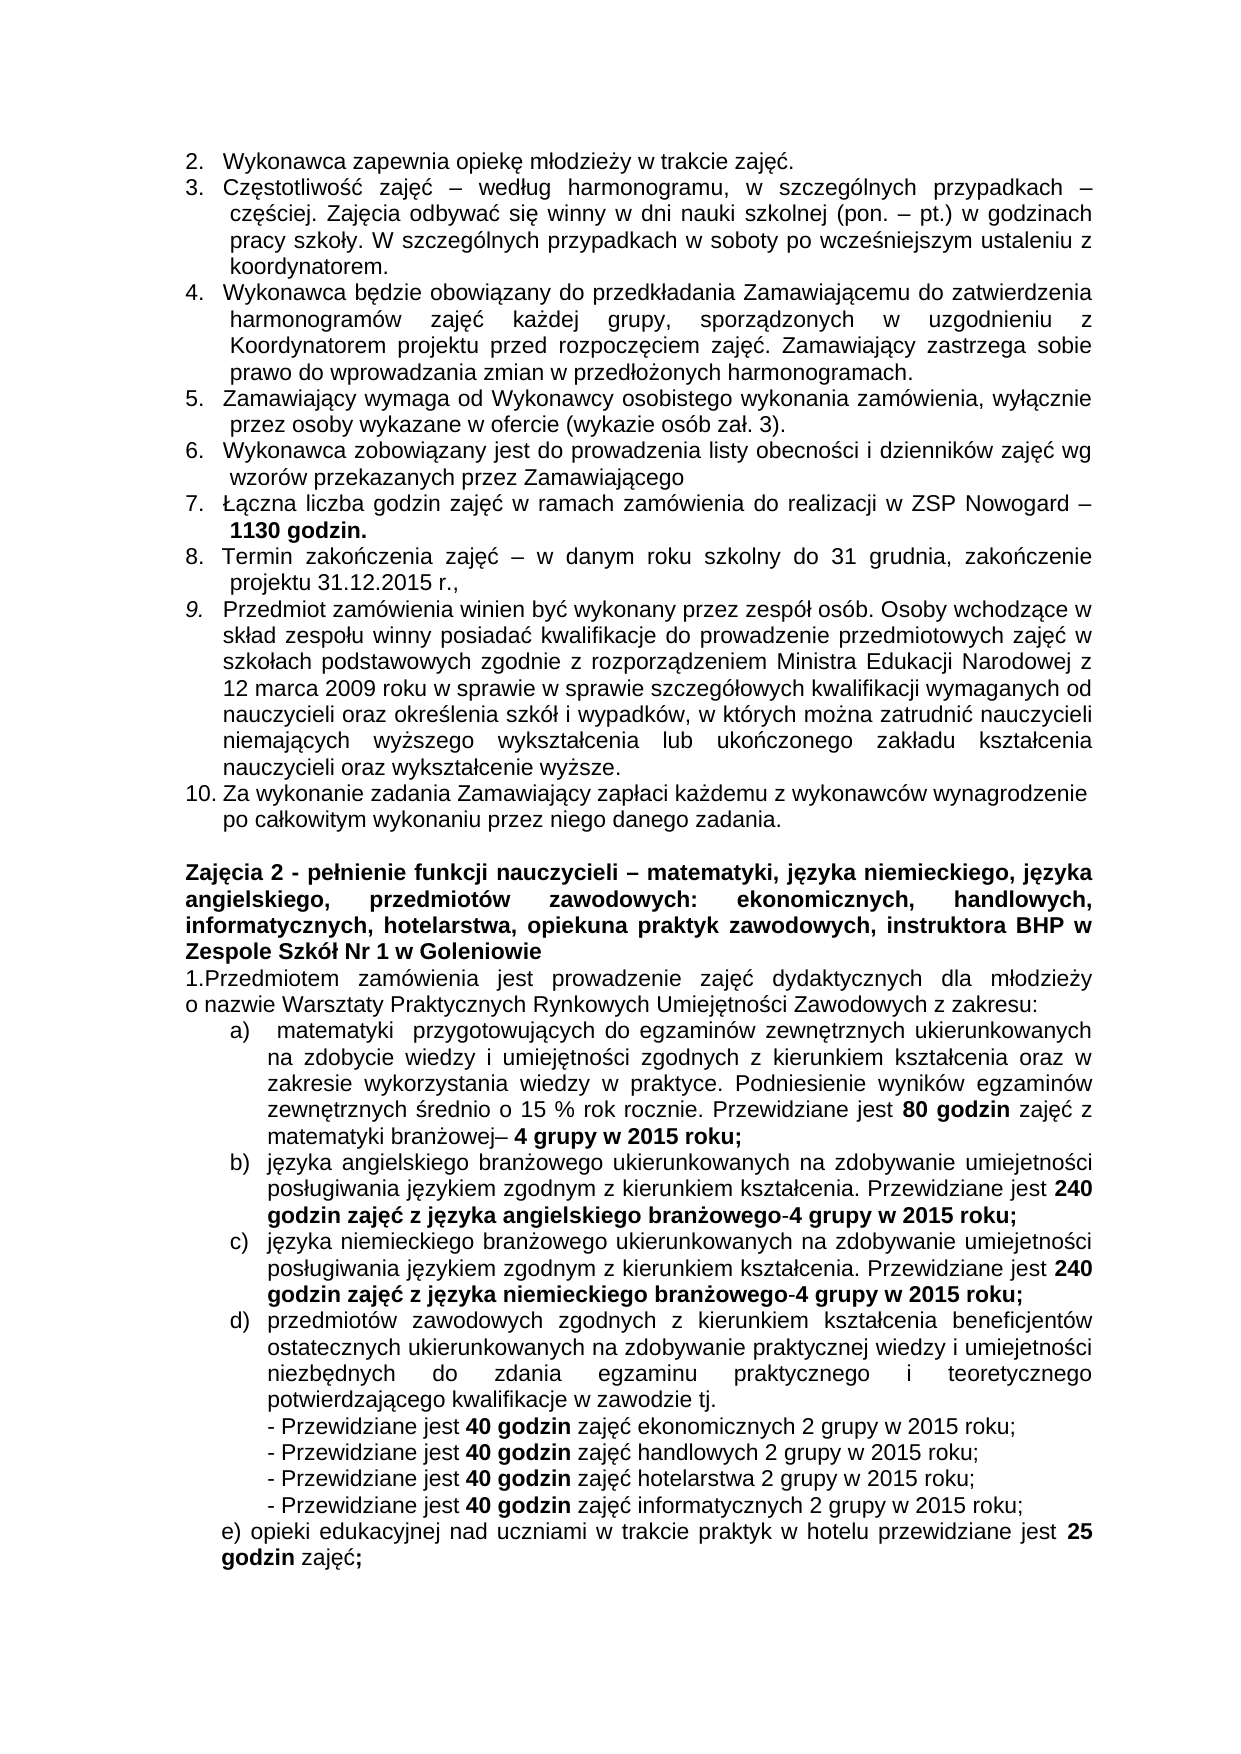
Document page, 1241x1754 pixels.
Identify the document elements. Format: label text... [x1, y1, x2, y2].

text - Przewidziane jest 40 godzin zajęć handlowych 2 grupy w 2015 roku; [267, 1439, 1093, 1465]
text 1.Przedmiotem zamówienia jest prowadzenie zajęć dydaktycznych dla młodzieży o nazwie Warsztaty Praktycznych Rynkowych Umiejętności Zawodowych z zakresu: [185, 964, 1093, 1017]
list Za wykonanie zadania Zamawiający zapłaci każdemu z wykonawców wynagrodzenie po całkowitym wykonaniu przez niego danego zadania. [185, 780, 1093, 833]
text - Przewidziane jest 40 godzin zajęć ekonomicznych 2 grupy w 2015 roku; [267, 1413, 1093, 1439]
list Zamawiający wymaga od Wykonawcy osobistego wykonania zamówienia, wyłącznie przez osoby wykazane w ofercie (wykazie osób zał. 3). [185, 385, 1093, 437]
list Łączna liczba godzin zajęć w ramach zamówienia do realizacji w ZSP Nowogard – 1130 godzin. [185, 490, 1093, 543]
list Przedmiot zamówienia winien być wykonany przez zespół osób. Osoby wchodzące w skład zespołu winny posiadać kwalifikacje do prowadzenie przedmiotowych zajęć w szkołach podstawowych zgodnie z rozporządzeniem Ministra Edukacji Narodowej z 12 marca 2009 roku w sprawie w sprawie szczegółowych kwalifikacji wymaganych od nauczycieli oraz określenia szkół i wypadków, w których można zatrudnić nauczycieli niemających wyższego wykształcenia lub ukończonego zakładu kształcenia nauczycieli oraz wykształcenie wyższe. [185, 596, 1093, 780]
list Częstotliwość zajęć – według harmonogramu, w szczególnych przypadkach – częściej. Zajęcia odbywać się winny w dni nauki szkolnej (pon. – pt.) w godzinach pracy szkoły. W szczególnych przypadkach w soboty po wcześniejszym ustaleniu z koordynatorem. [185, 174, 1093, 279]
list Termin zakończenia zajęć – w danym roku szkolny do 31 grudnia, zakończenie projektu 31.12.2015 r., [185, 543, 1093, 596]
list matematyki przygotowujących do egzaminów zewnętrznych ukierunkowanych na zdobycie wiedzy i umiejętności zgodnych z kierunkiem kształcenia oraz w zakresie wykorzystania wiedzy w praktyce. Podniesienie wyników egzaminów zewnętrznych średnio o 15 % rok rocznie. Przewidziane jest 80 godzin zajęć z matematyki branżowej– 4 grupy w 2015 roku; [229, 1017, 1093, 1149]
text e) opieki edukacyjnej nad uczniami w trakcie praktyk w hotelu przewidziane jest 25 godzin zajęć; [221, 1518, 1093, 1571]
list języka niemieckiego branżowego ukierunkowanych na zdobywanie umiejetności posługiwania językiem zgodnym z kierunkiem kształcenia. Przewidziane jest 240 godzin zajęć z języka niemieckiego branżowego-4 grupy w 2015 roku; [229, 1228, 1093, 1307]
list języka angielskiego branżowego ukierunkowanych na zdobywanie umiejetności posługiwania językiem zgodnym z kierunkiem kształcenia. Przewidziane jest 240 godzin zajęć z języka angielskiego branżowego-4 grupy w 2015 roku; [229, 1149, 1093, 1228]
text - Przewidziane jest 40 godzin zajęć informatycznych 2 grupy w 2015 roku; [267, 1492, 1093, 1518]
list przedmiotów zawodowych zgodnych z kierunkiem kształcenia beneficjentów ostatecznych ukierunkowanych na zdobywanie praktycznej wiedzy i umiejetności niezbędnych do zdania egzaminu praktycznego i teoretycznego potwierdzającego kwalifikacje w zawodzie tj. [229, 1307, 1093, 1413]
list Wykonawca będzie obowiązany do przedkładania Zamawiającemu do zatwierdzenia harmonogramów zajęć każdej grupy, sporządzonych w uzgodnieniu z Koordynatorem projektu przed rozpoczęciem zajęć. Zamawiający zastrzega sobie prawo do wprowadzania zmian w przedłożonych harmonogramach. [185, 279, 1093, 385]
text - Przewidziane jest 40 godzin zajęć hotelarstwa 2 grupy w 2015 roku; [267, 1465, 1093, 1492]
list Wykonawca zapewnia opiekę młodzieży w trakcie zajęć. [185, 148, 1093, 174]
text Zajęcia 2 - pełnienie funkcji nauczycieli – matematyki, języka niemieckiego, języka angielskiego, przedmiotów zawodowych: ekonomicznych, handlowych, informatycznych, hotelarstwa, opiekuna praktyk zawodowych, instruktora BHP w Zespole Szkół Nr 1 w Goleniowie [185, 859, 1093, 964]
list Wykonawca zobowiązany jest do prowadzenia listy obecności i dzienników zajęć wg wzorów przekazanych przez Zamawiającego [185, 437, 1093, 490]
